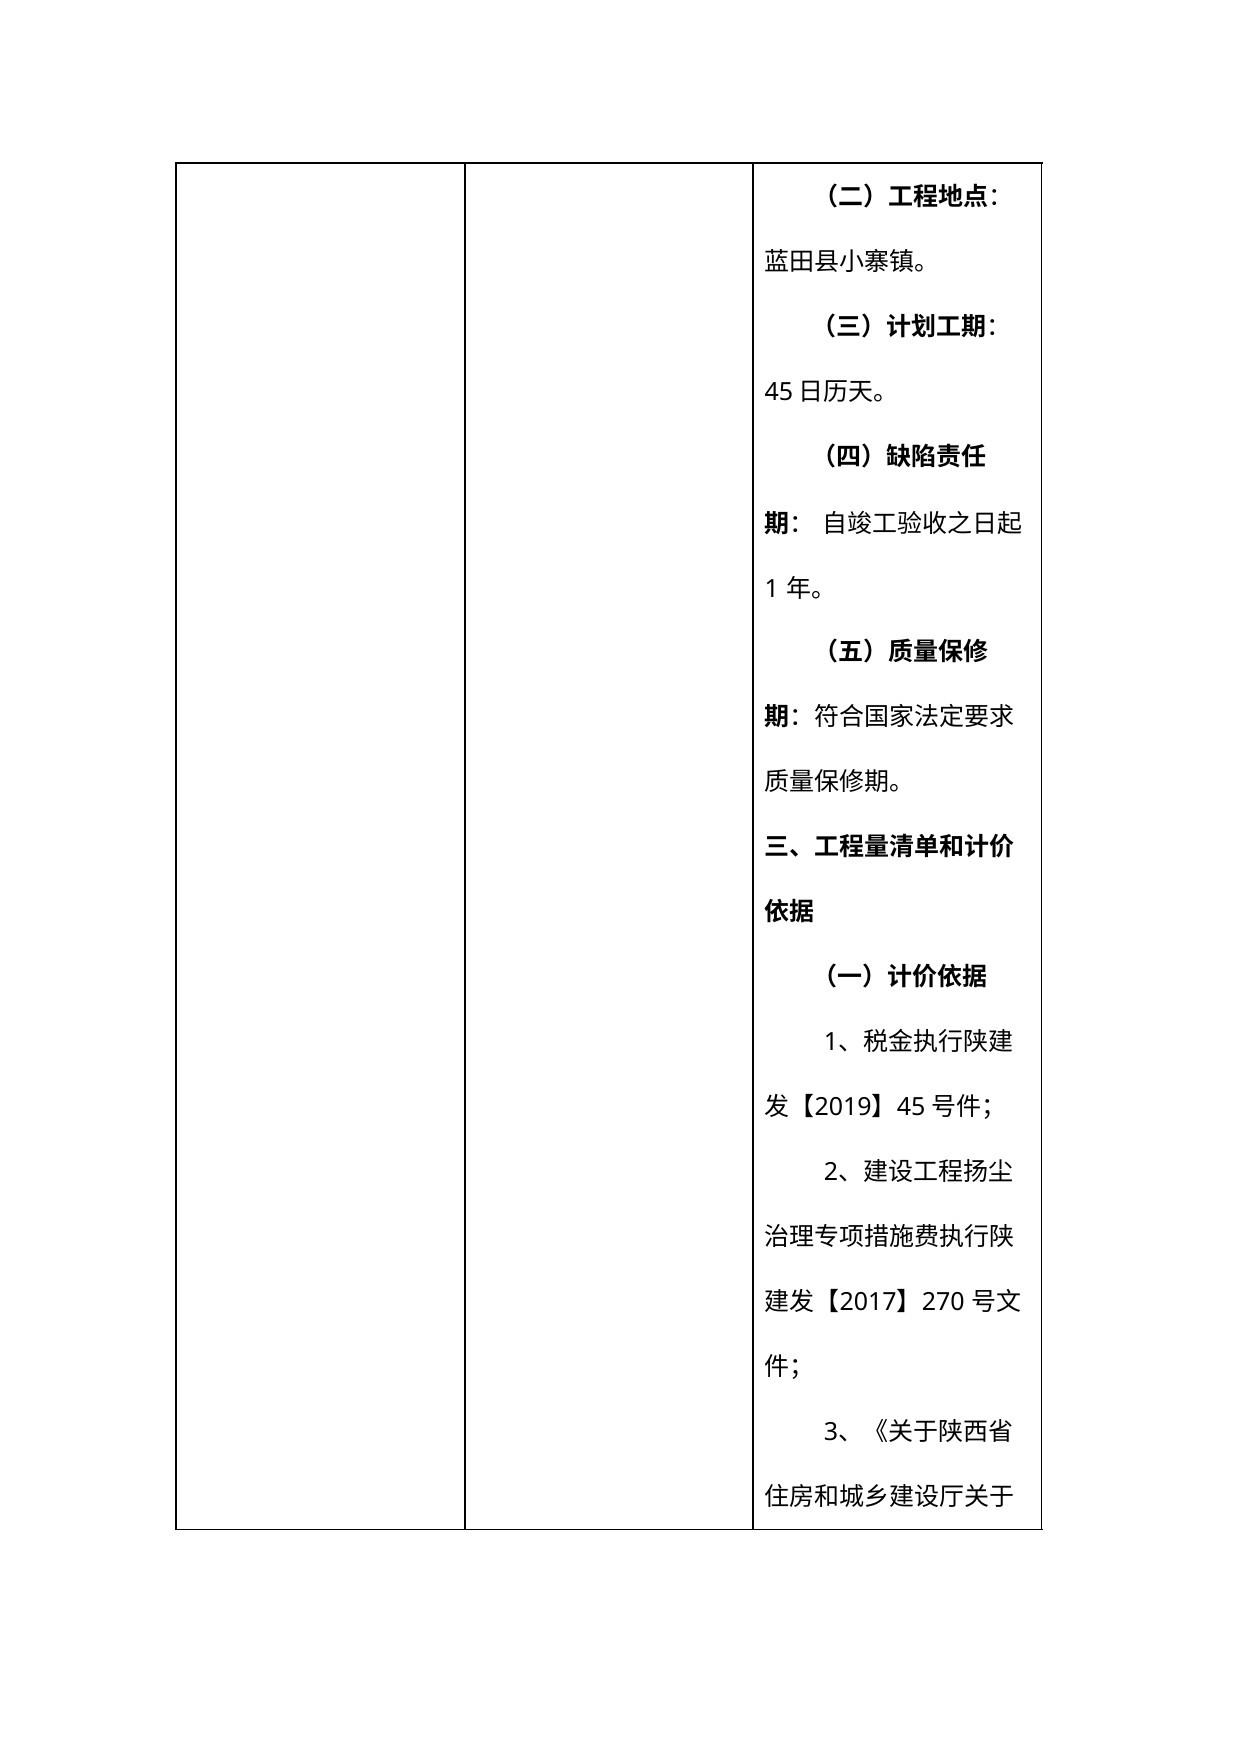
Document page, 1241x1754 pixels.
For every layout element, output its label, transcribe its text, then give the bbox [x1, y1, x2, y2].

table_cell [466, 164, 752, 1528]
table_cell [754, 164, 1041, 1528]
table_cell 1 [177, 164, 464, 1528]
